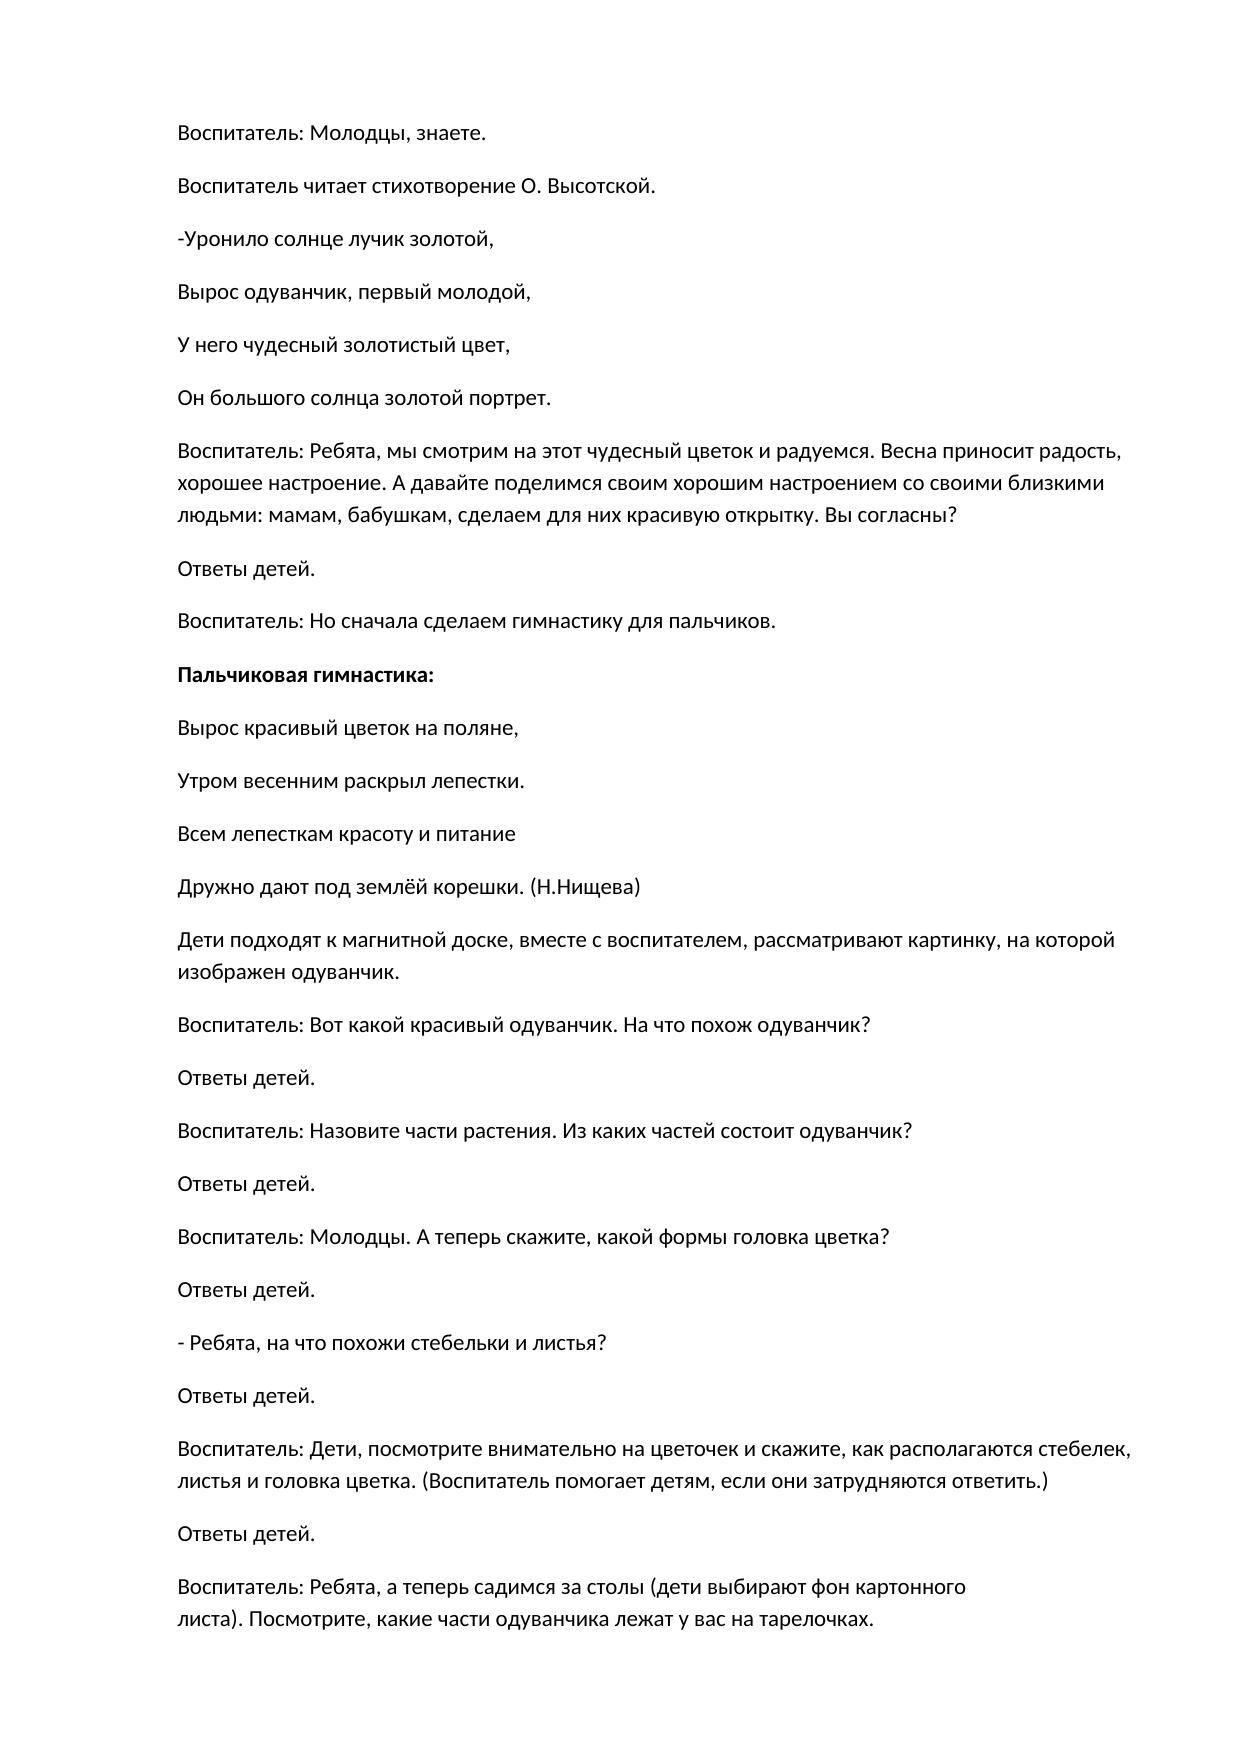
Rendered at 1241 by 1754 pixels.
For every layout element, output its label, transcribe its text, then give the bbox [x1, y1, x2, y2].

text Пальчиковая гимнастика: [177, 660, 1152, 688]
text Ответы детей. [177, 1169, 1152, 1197]
text Воспитатель: Молодцы, знаете. [177, 118, 1152, 146]
text Утром весенним раскрыл лепестки. [177, 766, 1152, 794]
text Дети подходят к магнитной доске, вместе с воспитателем, рассматривают картинку, на которой изображен одуванчик. [177, 925, 1152, 985]
text Воспитатель: Назовите части растения. Из каких частей состоит одуванчик? [177, 1116, 1152, 1144]
text Воспитатель: Молодцы. А теперь скажите, какой формы головка цветка? [177, 1222, 1152, 1250]
text Воспитатель: Но сначала сделаем гимнастику для пальчиков. [177, 607, 1152, 635]
text Воспитатель: Дети, посмотрите внимательно на цветочек и скажите, как располагаются стебелек, листья и головка цветка. (Воспитатель помогает детям, если они затрудняются ответить.) [177, 1434, 1152, 1494]
text Он большого солнца золотой портрет. [177, 383, 1152, 411]
text Всем лепесткам красоту и питание [177, 819, 1152, 847]
text Ответы детей. [177, 1275, 1152, 1303]
text - Ребята, на что похожи стебельки и листья? [177, 1328, 1152, 1356]
text Ответы детей. [177, 1519, 1152, 1547]
text Ответы детей. [177, 554, 1152, 582]
text Воспитатель: Вот какой красивый одуванчик. На что похож одуванчик? [177, 1010, 1152, 1038]
text Ответы детей. [177, 1381, 1152, 1409]
text Вырос красивый цветок на поляне, [177, 713, 1152, 741]
text Воспитатель: Ребята, мы смотрим на этот чудесный цветок и радуемся. Весна приносит радость, хорошее настроение. А давайте поделимся своим хорошим настроением со своими близкими людьми: мамам, бабушкам, сделаем для них красивую открытку. Вы согласны? [177, 436, 1152, 529]
text Воспитатель: Ребята, а теперь садимся за столы (дети выбирают фон картонного листа). Посмотрите, какие части одуванчика лежат у вас на тарелочках. [177, 1572, 1152, 1633]
text Дружно дают под землёй корешки. (Н.Нищева) [177, 872, 1152, 900]
text Вырос одуванчик, первый молодой, [177, 277, 1152, 305]
text Ответы детей. [177, 1063, 1152, 1091]
text Воспитатель читает стихотворение О. Высотской. [177, 171, 1152, 199]
text -Уронило солнце лучик золотой, [177, 224, 1152, 252]
text У него чудесный золотистый цвет, [177, 330, 1152, 358]
